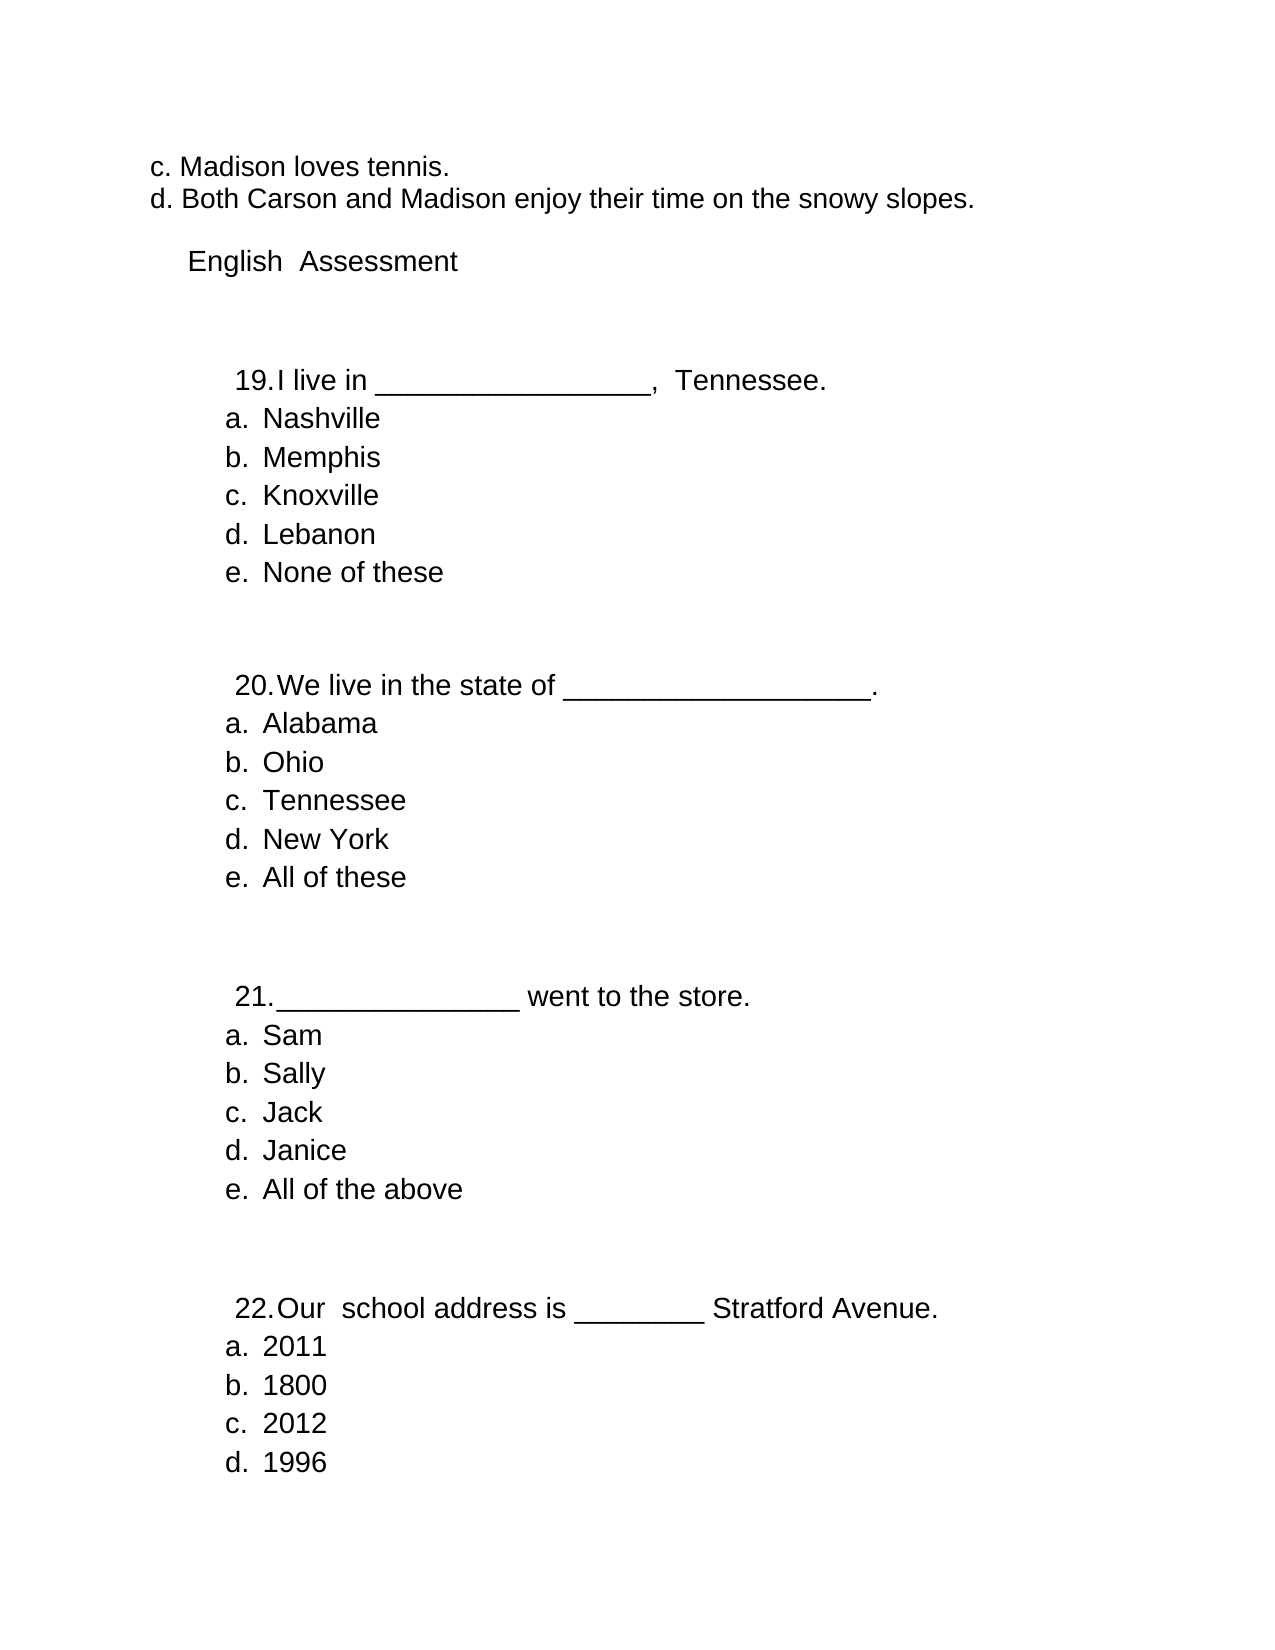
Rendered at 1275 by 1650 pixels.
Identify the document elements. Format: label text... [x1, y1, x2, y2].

text English Assessment [187, 244, 1125, 277]
list Sam [225, 1018, 1125, 1051]
list We live in the state of ___________________. [234, 668, 1125, 701]
list _______________ went to the store. [234, 979, 1125, 1013]
list 1996 [225, 1445, 1125, 1478]
list Lebanon [225, 517, 1125, 550]
list Nashville [225, 401, 1125, 435]
list None of these [225, 555, 1125, 589]
list 2012 [225, 1406, 1125, 1440]
list Jack [225, 1095, 1125, 1128]
list Ohio [225, 745, 1125, 778]
list All of the above [225, 1172, 1125, 1206]
list Knoxville [225, 478, 1125, 512]
list Sally [225, 1056, 1125, 1090]
list 2011 [225, 1329, 1125, 1363]
list Tennessee [225, 783, 1125, 817]
list Our school address is ________ Stratford Avenue. [234, 1291, 1125, 1324]
list New York [225, 822, 1125, 856]
list Janice [225, 1133, 1125, 1167]
list Memphis [225, 440, 1125, 473]
list I live in _________________, Tennessee. [234, 363, 1125, 396]
list 1800 [225, 1368, 1125, 1401]
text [150, 150, 1125, 215]
list Alabama [225, 706, 1125, 740]
list All of these [225, 861, 1125, 894]
